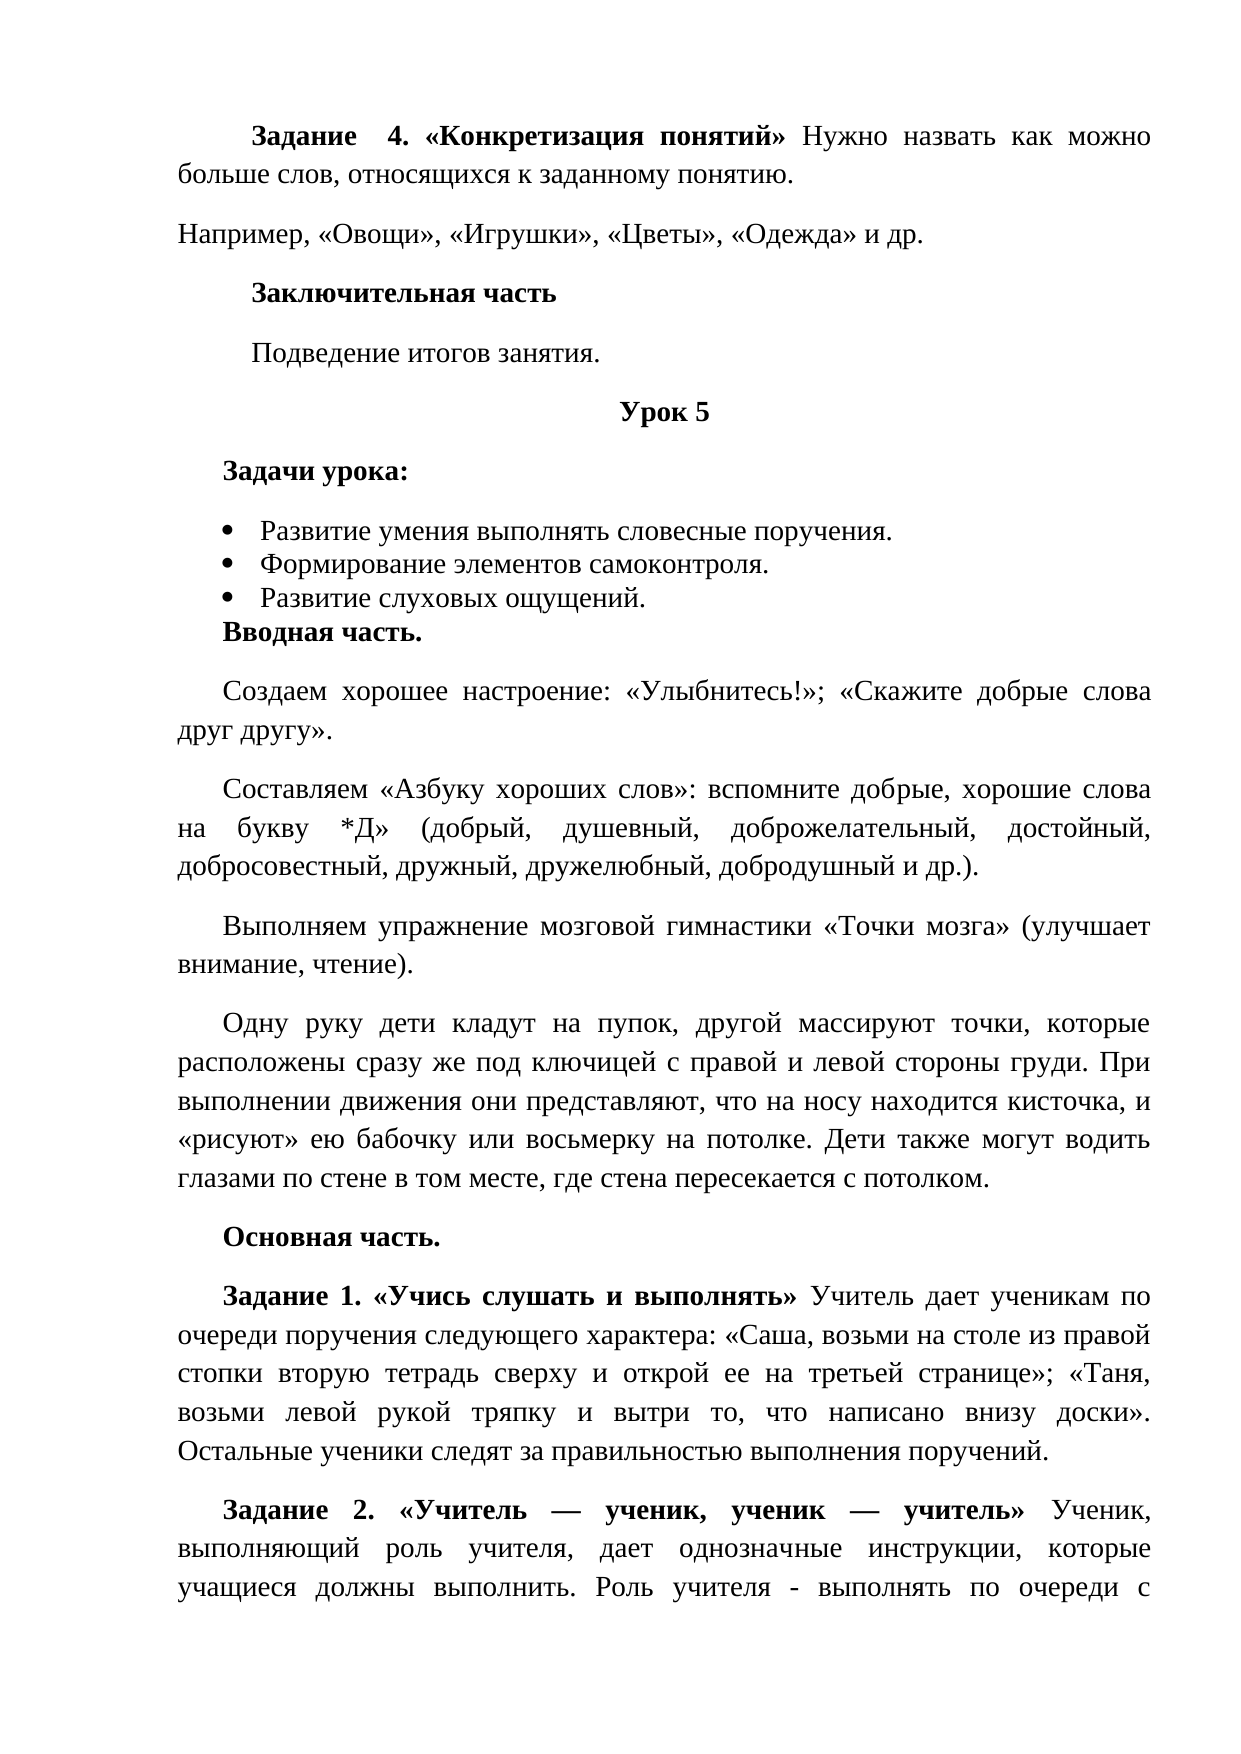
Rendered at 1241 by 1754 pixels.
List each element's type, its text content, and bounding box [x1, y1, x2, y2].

text Задачи урока: [177, 453, 1152, 487]
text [177, 1492, 1152, 1603]
list Формирование элементов самоконтроля. [222, 547, 1152, 580]
text Задание 4. «Конкретизация понятий» Нужно назвать как можно больше слов, относящихся к заданному понятию. [177, 118, 1152, 190]
list Развитие слуховых ощущений. [222, 580, 1152, 614]
text Одну руку дети кладут на пупок, другой массируют точки, которые расположены сразу же под ключицей с правой и левой стороны груди. При выполнении движения они представляют, что на носу находится кисточка, и «рисуют» ею бабочку или восьмерку на потолке. Дети также могут водить глазами по стене в том месте, где стена пересекается с потолком. [177, 1006, 1152, 1193]
text Вводная часть. [177, 614, 1152, 647]
text Задание 1. «Учись слушать и выполнять» Учитель дает ученикам по очереди поручения следующего характера: «Саша, возьми на столе из правой стопки вторую тетрадь сверху и открой ее на третьей странице»; «Таня, возьми левой рукой тряпку и вытри то, что написано внизу доски». Остальные ученики следят за правильностью выполнения поручений. [177, 1278, 1152, 1466]
text Например, «Овощи», «Игрушки», «Цветы», «Одежда» и др. [177, 216, 1152, 249]
list Развитие умения выполнять словесные поручения. [222, 513, 1152, 547]
text Составляем «Азбуку хороших слов»: вспомните добрые, хорошие слова на букву *Д» (добрый, душевный, доброжелательный, достойный, добросовестный, дружный, дружелюбный, добродушный и др.). [177, 771, 1152, 882]
text Заключительная часть [177, 275, 1152, 309]
text Основная часть. [177, 1219, 1152, 1253]
text Создаем хорошее настроение: «Улыбнитесь!»; «Скажите добрые слова друг другу». [177, 673, 1152, 745]
text Выполняем упражнение мозговой гимнастики «Точки мозга» (улучшает внимание, чтение). [177, 908, 1152, 980]
text Урок 5 [177, 394, 1152, 428]
text Подведение итогов занятия. [177, 335, 1152, 368]
